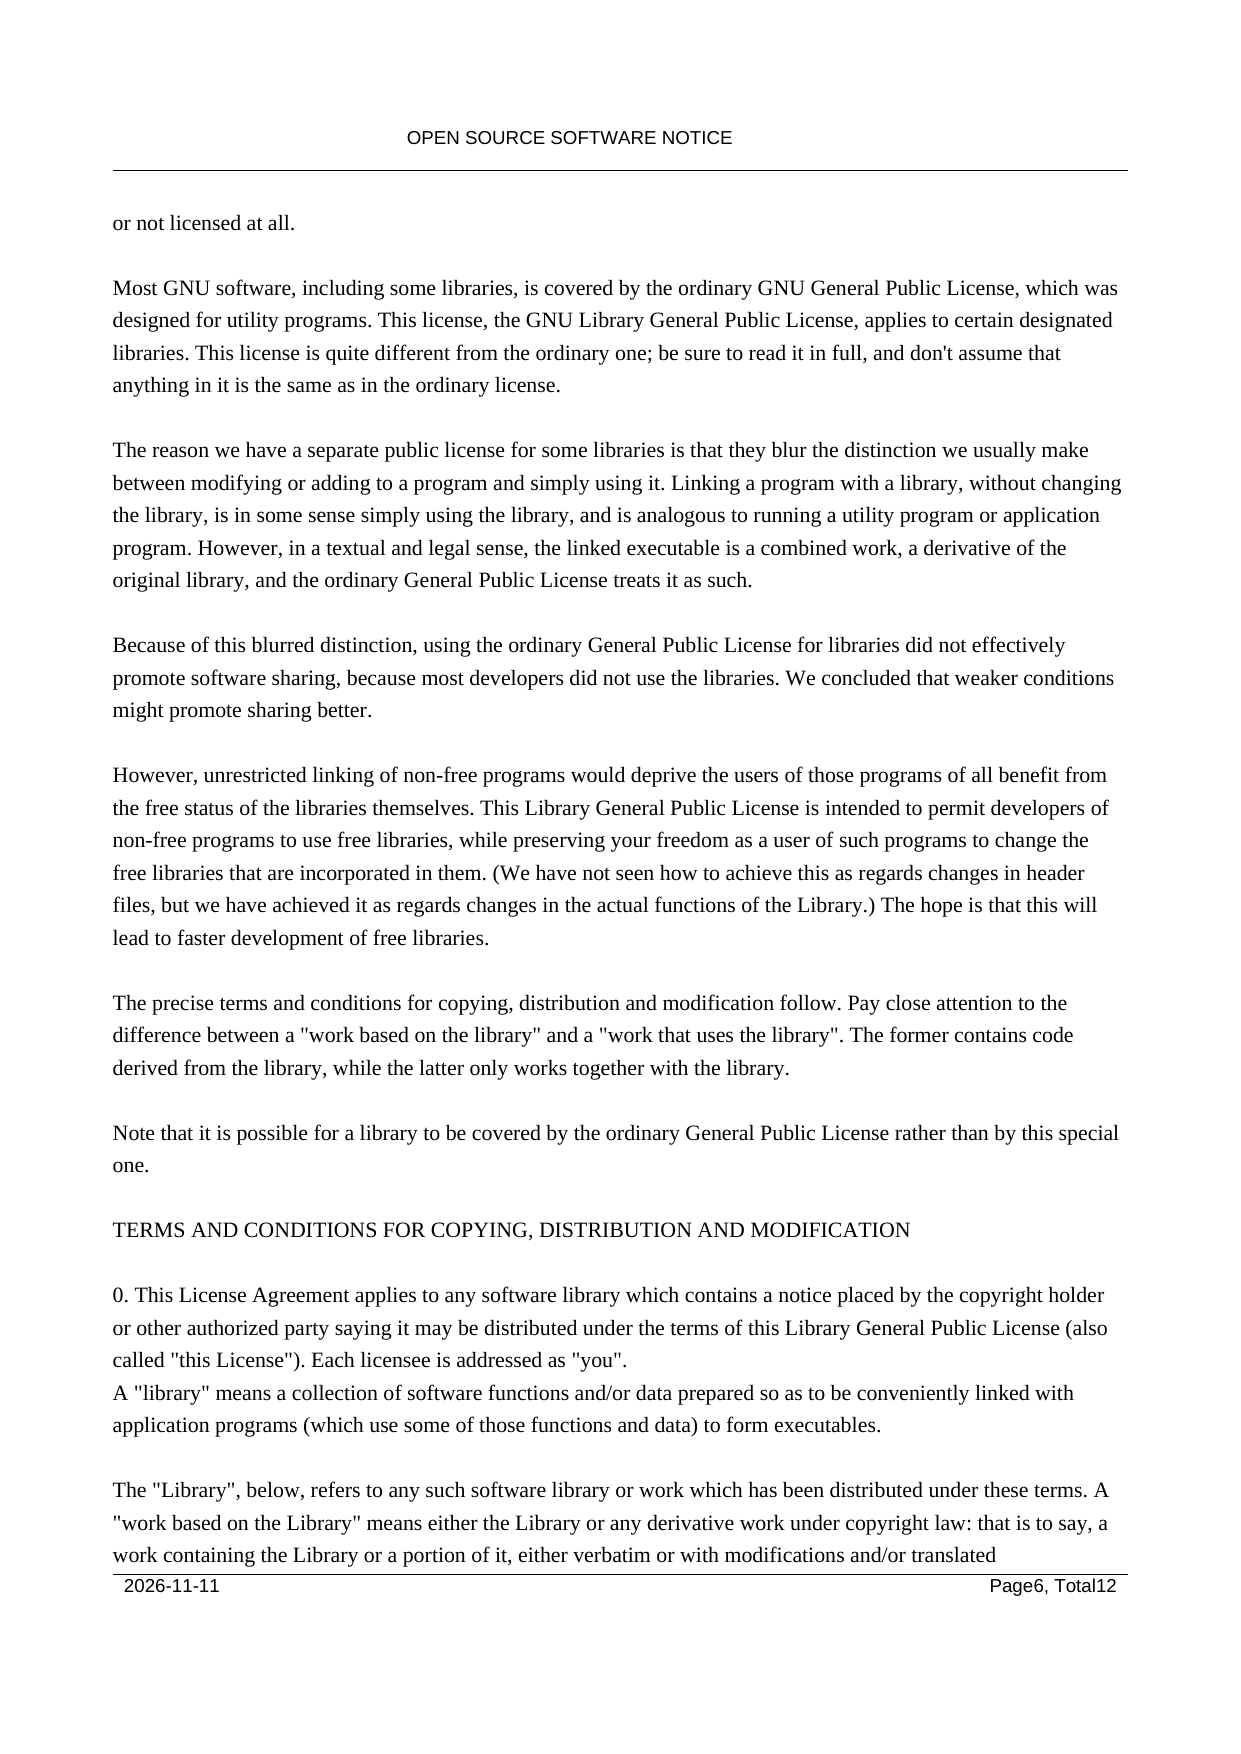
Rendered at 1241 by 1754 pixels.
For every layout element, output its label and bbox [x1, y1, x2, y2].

text [112, 206, 1128, 1571]
